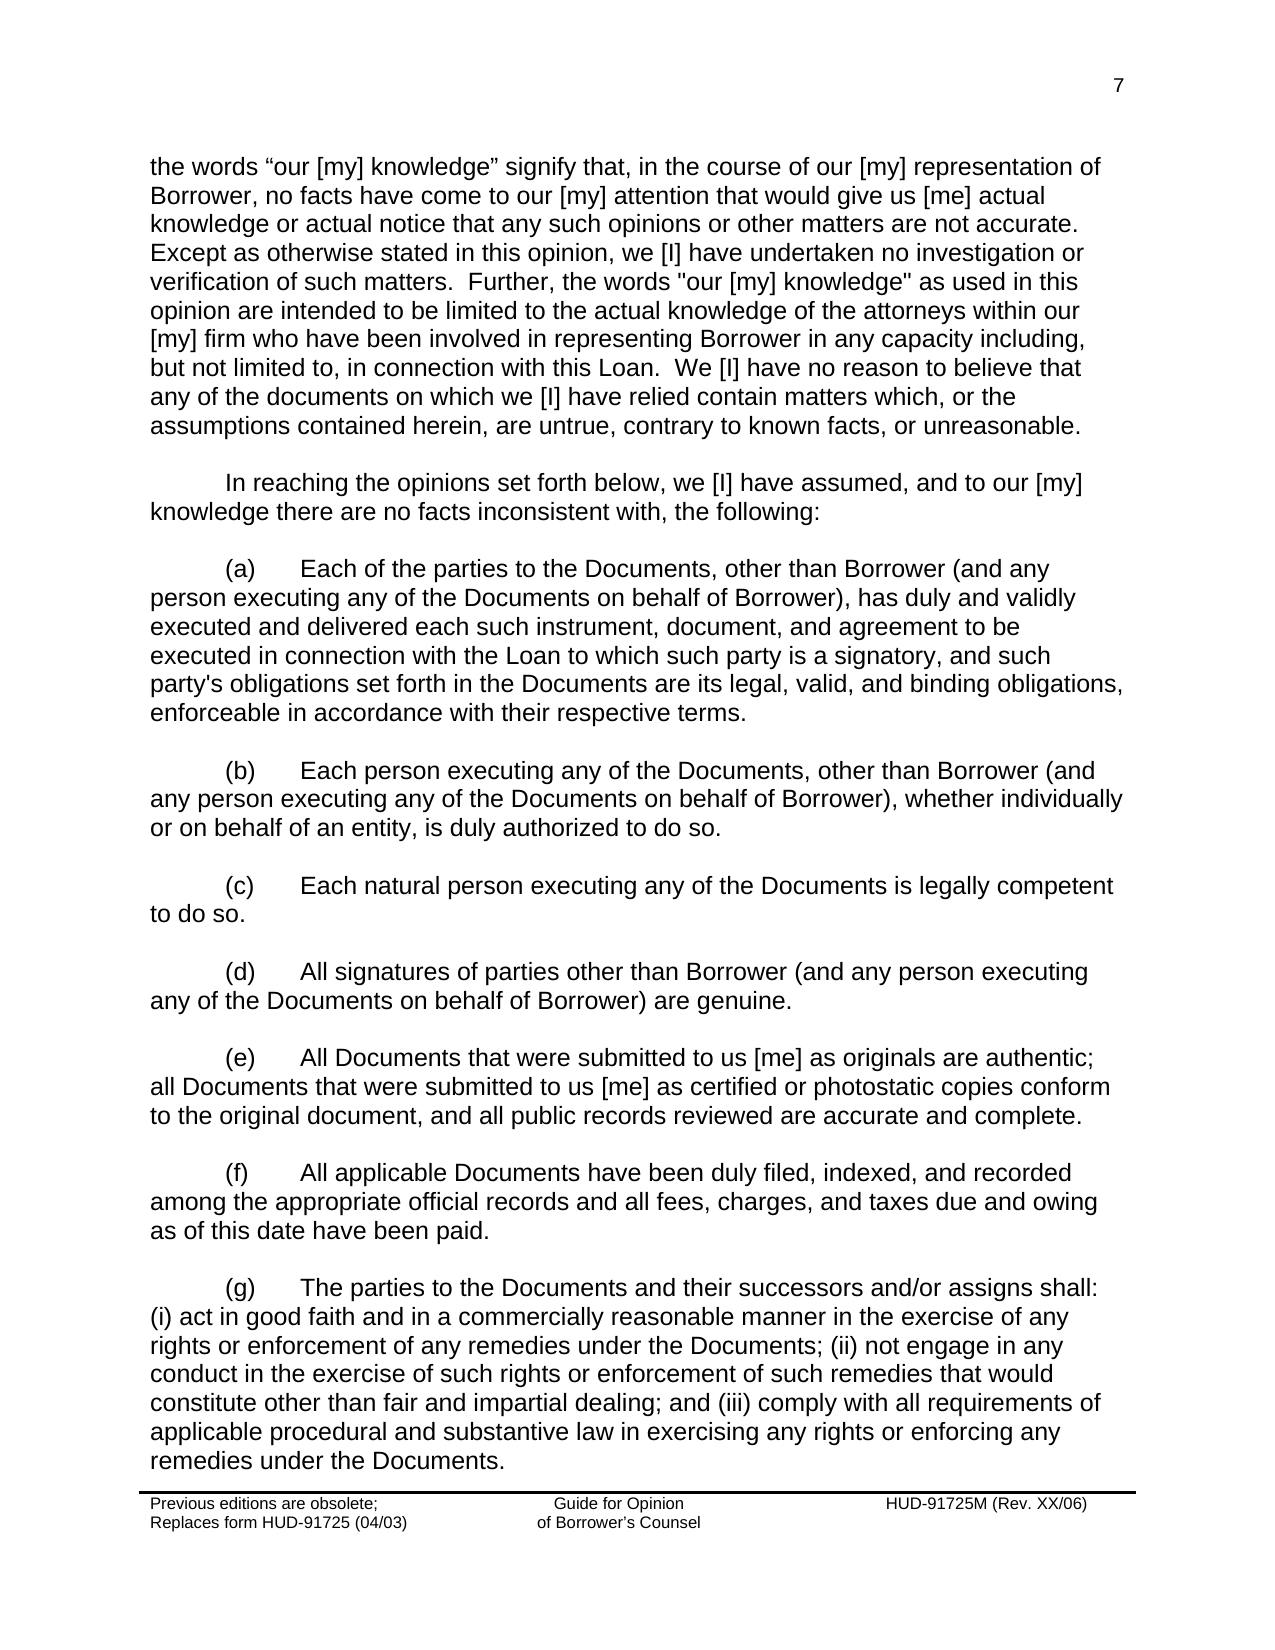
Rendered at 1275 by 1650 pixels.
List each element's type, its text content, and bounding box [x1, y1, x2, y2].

text (e) All Documents that were submitted to us [me] as originals are authentic; all Documents that were submitted to us [me] as certified or photostatic copies conform to the original document, and all public records reviewed are accurate and complete. [150, 1043, 1125, 1129]
text In reaching the opinions set forth below, we [I] have assumed, and to our [my] knowledge there are no facts inconsistent with, the following: [150, 468, 1125, 526]
text (d) All signatures of parties other than Borrower (and any person executing any of the Documents on behalf of Borrower) are genuine. [150, 957, 1125, 1014]
text (c) Each natural person executing any of the Documents is legally competent to do so. [150, 871, 1125, 928]
text (f) All applicable Documents have been duly filed, indexed, and recorded among the appropriate official records and all fees, charges, and taxes due and owing as of this date have been paid. [150, 1158, 1125, 1244]
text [150, 152, 1125, 439]
text (a) Each of the parties to the Documents, other than Borrower (and any person executing any of the Documents on behalf of Borrower), has duly and validly executed and delivered each such instrument, document, and agreement to be executed in connection with the Loan to which such party is a signatory, and such party's obligations set forth in the Documents are its legal, valid, and binding obligations, enforceable in accordance with their respective terms. [150, 554, 1125, 727]
text (g) The parties to the Documents and their successors and/or assigns shall: (i) act in good faith and in a commercially reasonable manner in the exercise of any rights or enforcement of any remedies under the Documents; (ii) not engage in any conduct in the exercise of such rights or enforcement of such remedies that would constitute other than fair and impartial dealing; and (iii) comply with all requirements of applicable procedural and substantive law in exercising any rights or enforcing any remedies under the Documents. [150, 1273, 1125, 1474]
text (b) Each person executing any of the Documents, other than Borrower (and any person executing any of the Documents on behalf of Borrower), whether individually or on behalf of an entity, is duly authorized to do so. [150, 756, 1125, 842]
